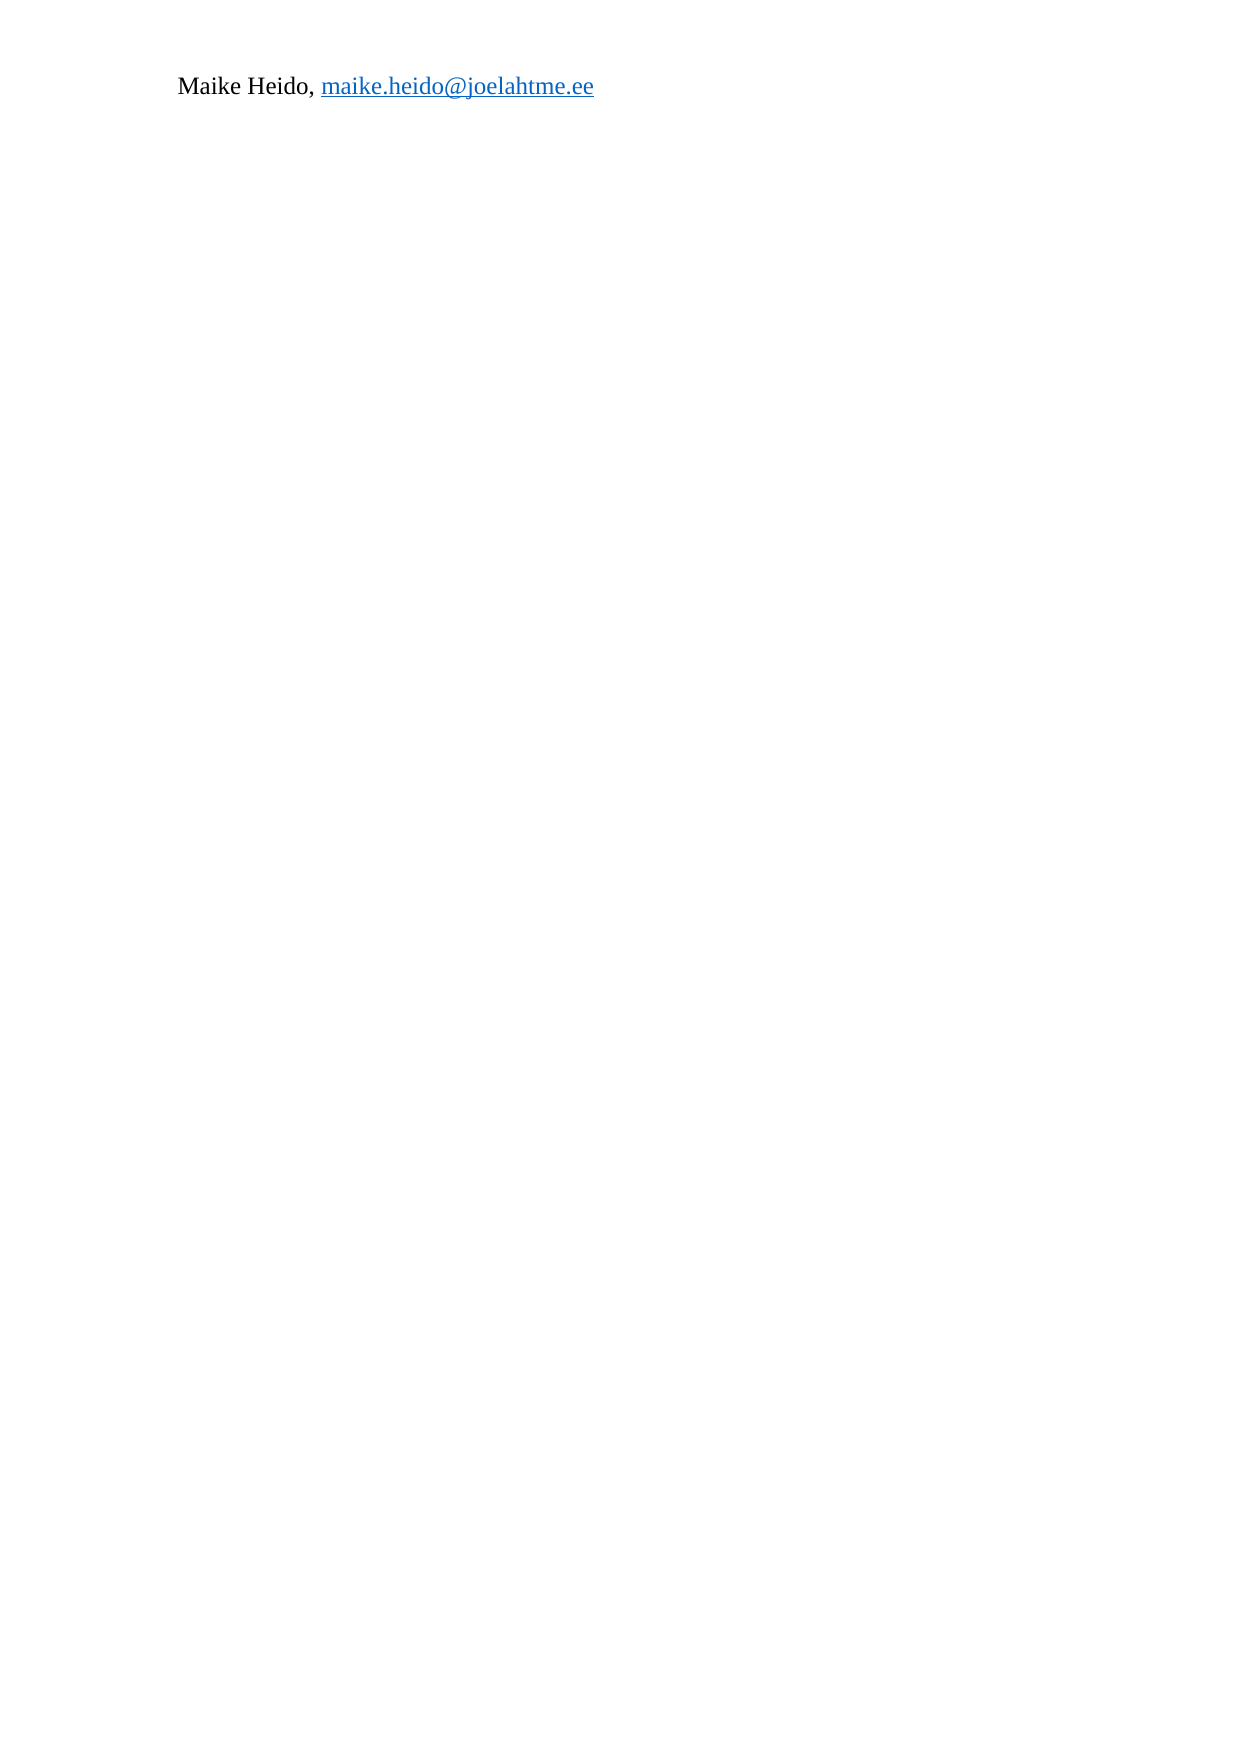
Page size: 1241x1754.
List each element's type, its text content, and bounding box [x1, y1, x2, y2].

text Maike Heido, maike.heido@joelahtme.ee [177, 71, 1152, 99]
